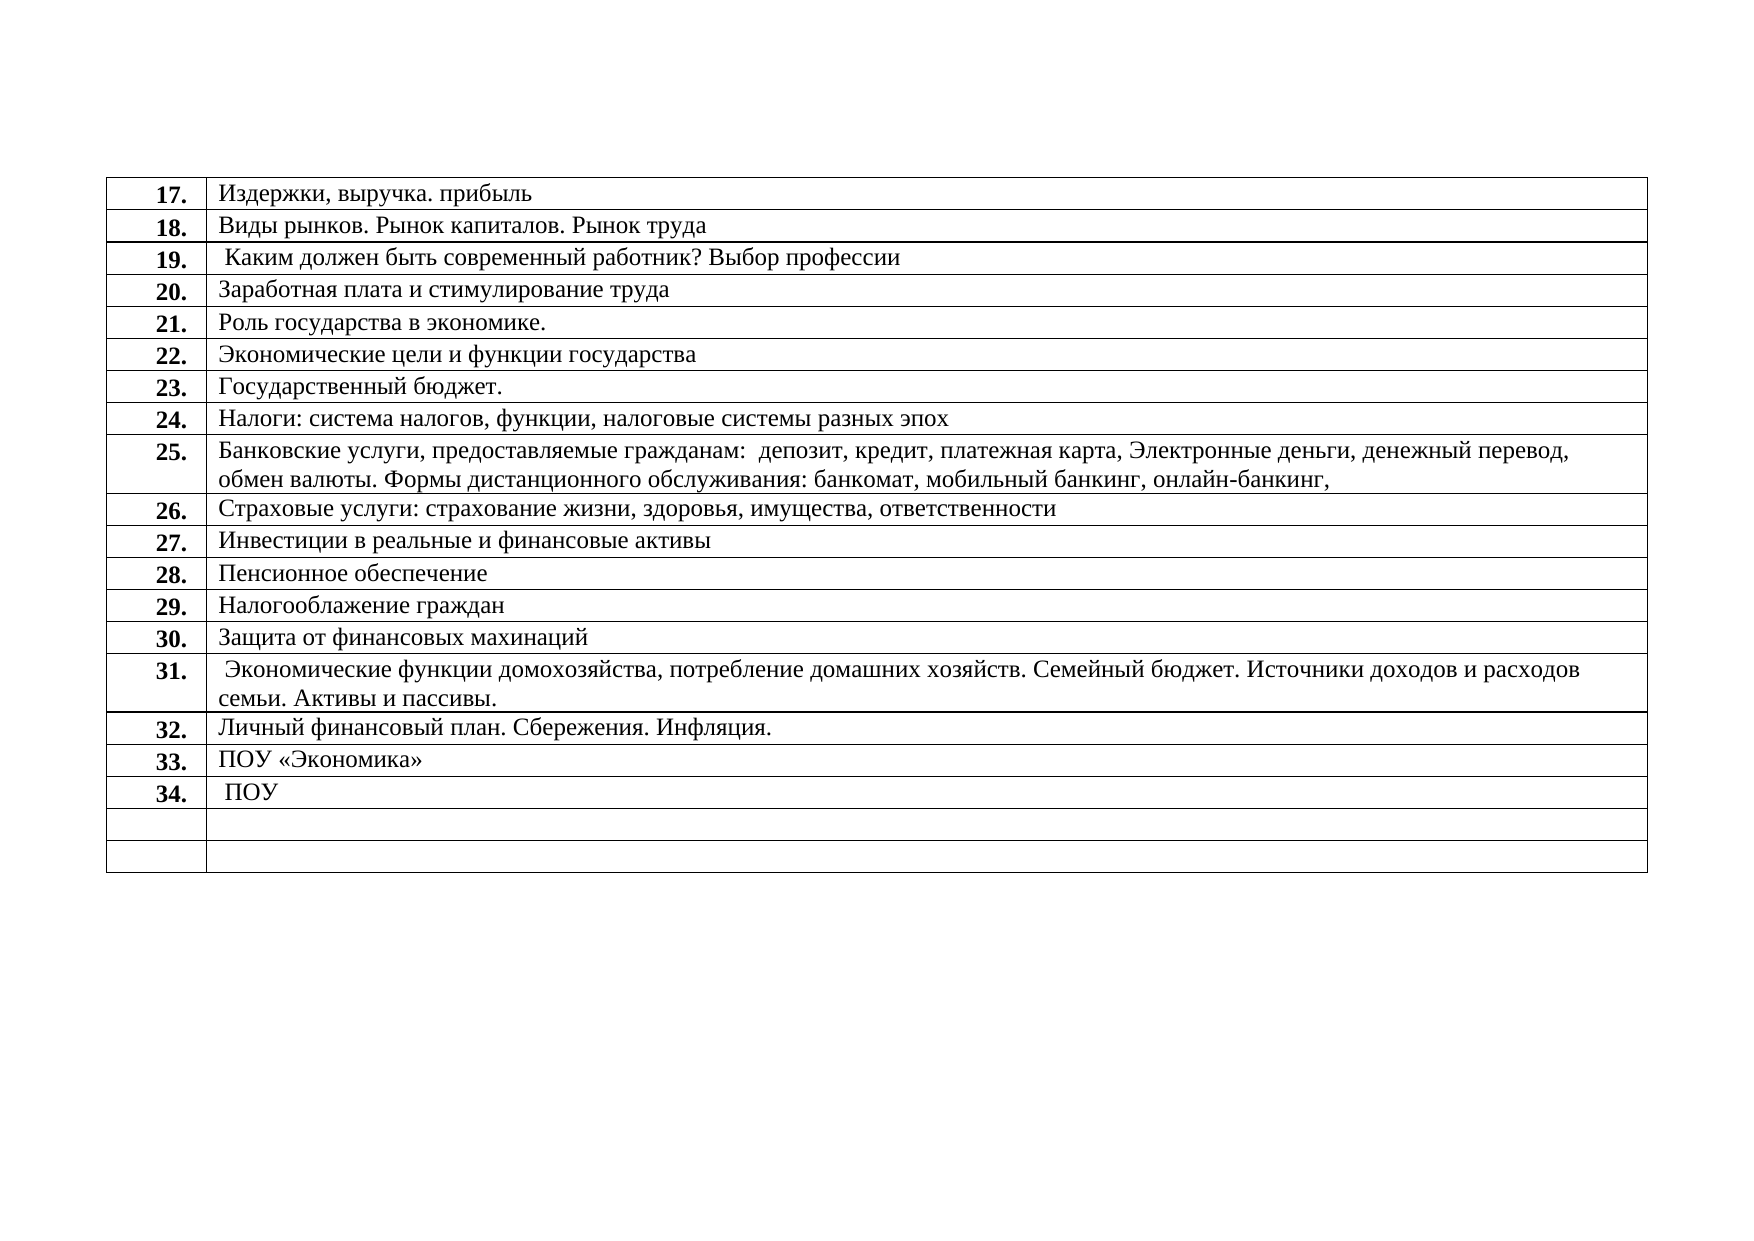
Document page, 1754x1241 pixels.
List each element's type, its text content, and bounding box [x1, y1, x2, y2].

table_cell ПОУ «Экономика» [207, 745, 1647, 776]
table_cell Роль государства в экономике. [207, 307, 1647, 338]
table_cell Издержки, выручка. прибыль [207, 178, 1647, 209]
table_cell [107, 275, 206, 306]
table_cell [207, 809, 1647, 840]
table_cell [107, 307, 206, 338]
table_cell [107, 713, 206, 743]
table_cell Личный финансовый план. Сбережения. Инфляция. [207, 713, 1647, 743]
table_cell [107, 243, 206, 273]
table_cell [107, 403, 206, 434]
table_cell [107, 558, 206, 589]
table_cell [107, 339, 206, 370]
table_cell [107, 178, 206, 209]
table_cell [107, 494, 206, 524]
table_cell [107, 371, 206, 402]
table_cell Банковские услуги, предоставляемые гражданам: депозит, кредит, платежная карта, Электронные деньги, денежный перевод, обмен валюты. Формы дистанционного обслуживания: банкомат, мобильный банкинг, онлайн-банкинг, [207, 435, 1647, 492]
table_cell Налогооблажение граждан [207, 590, 1647, 621]
table_cell Экономические функции домохозяйства, потребление домашних хозяйств. Семейный бюджет. Источники доходов и расходов семьи. Активы и пассивы. [207, 654, 1647, 711]
table_cell Государственный бюджет. [207, 371, 1647, 402]
table_cell [107, 526, 206, 557]
table_cell [107, 622, 206, 653]
table_cell Защита от финансовых махинаций [207, 622, 1647, 653]
table_cell [107, 435, 206, 492]
table_cell ПОУ [207, 777, 1647, 808]
table_cell [107, 654, 206, 711]
table_cell [107, 809, 206, 840]
table_cell [107, 841, 206, 872]
table_cell Экономические цели и функции государства [207, 339, 1647, 370]
table_cell Пенсионное обеспечение [207, 558, 1647, 589]
table_cell Каким должен быть современный работник? Выбор профессии [207, 243, 1647, 273]
table_cell Страховые услуги: страхование жизни, здоровья, имущества, ответственности [207, 494, 1647, 524]
table_cell Налоги: система налогов, функции, налоговые системы разных эпох [207, 403, 1647, 434]
table_cell Инвестиции в реальные и финансовые активы [207, 526, 1647, 557]
table_cell [207, 841, 1647, 872]
table_cell [107, 745, 206, 776]
table_cell [107, 777, 206, 808]
table_cell [107, 210, 206, 241]
table_cell Заработная плата и стимулирование труда [207, 275, 1647, 306]
table_cell [107, 590, 206, 621]
table_cell Виды рынков. Рынок капиталов. Рынок труда [207, 210, 1647, 241]
